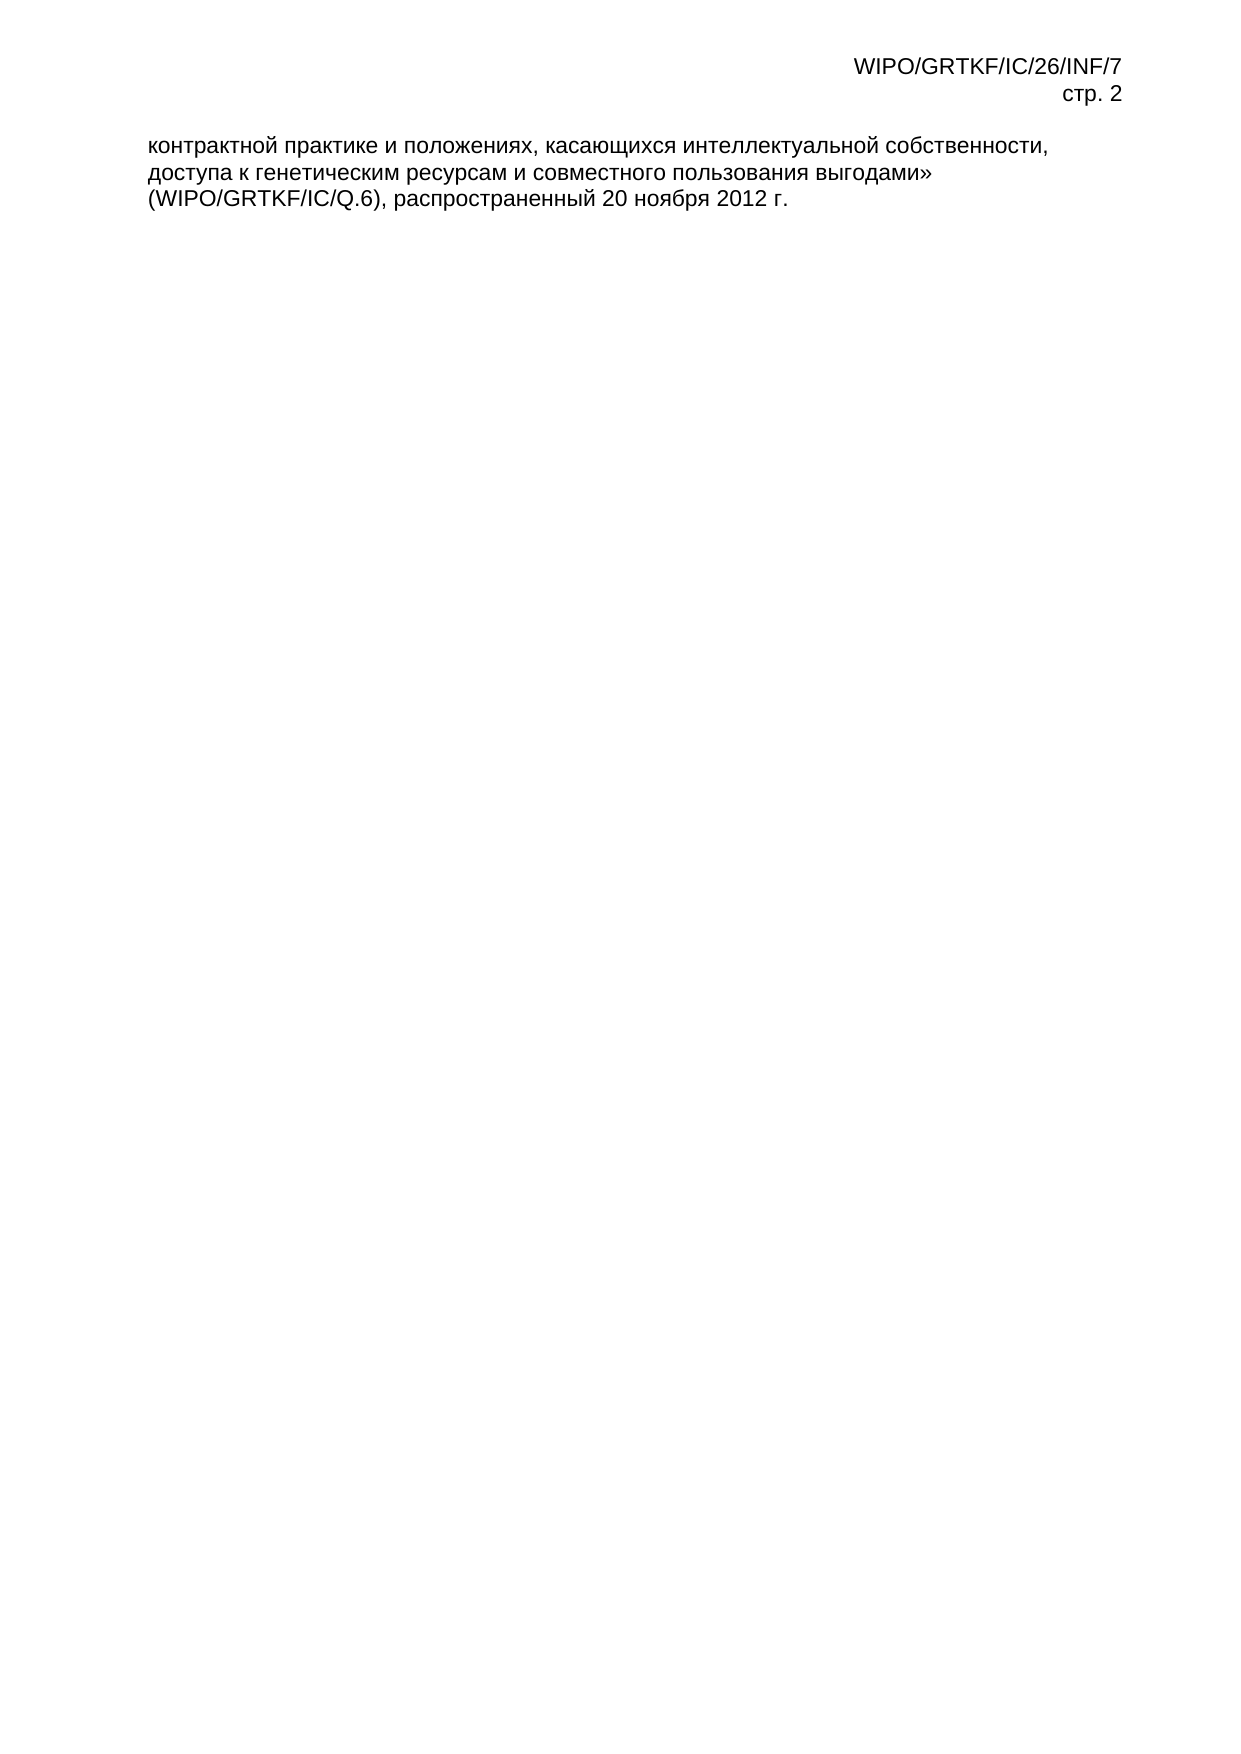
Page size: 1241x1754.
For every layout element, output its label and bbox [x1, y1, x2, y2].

text [148, 132, 1122, 211]
